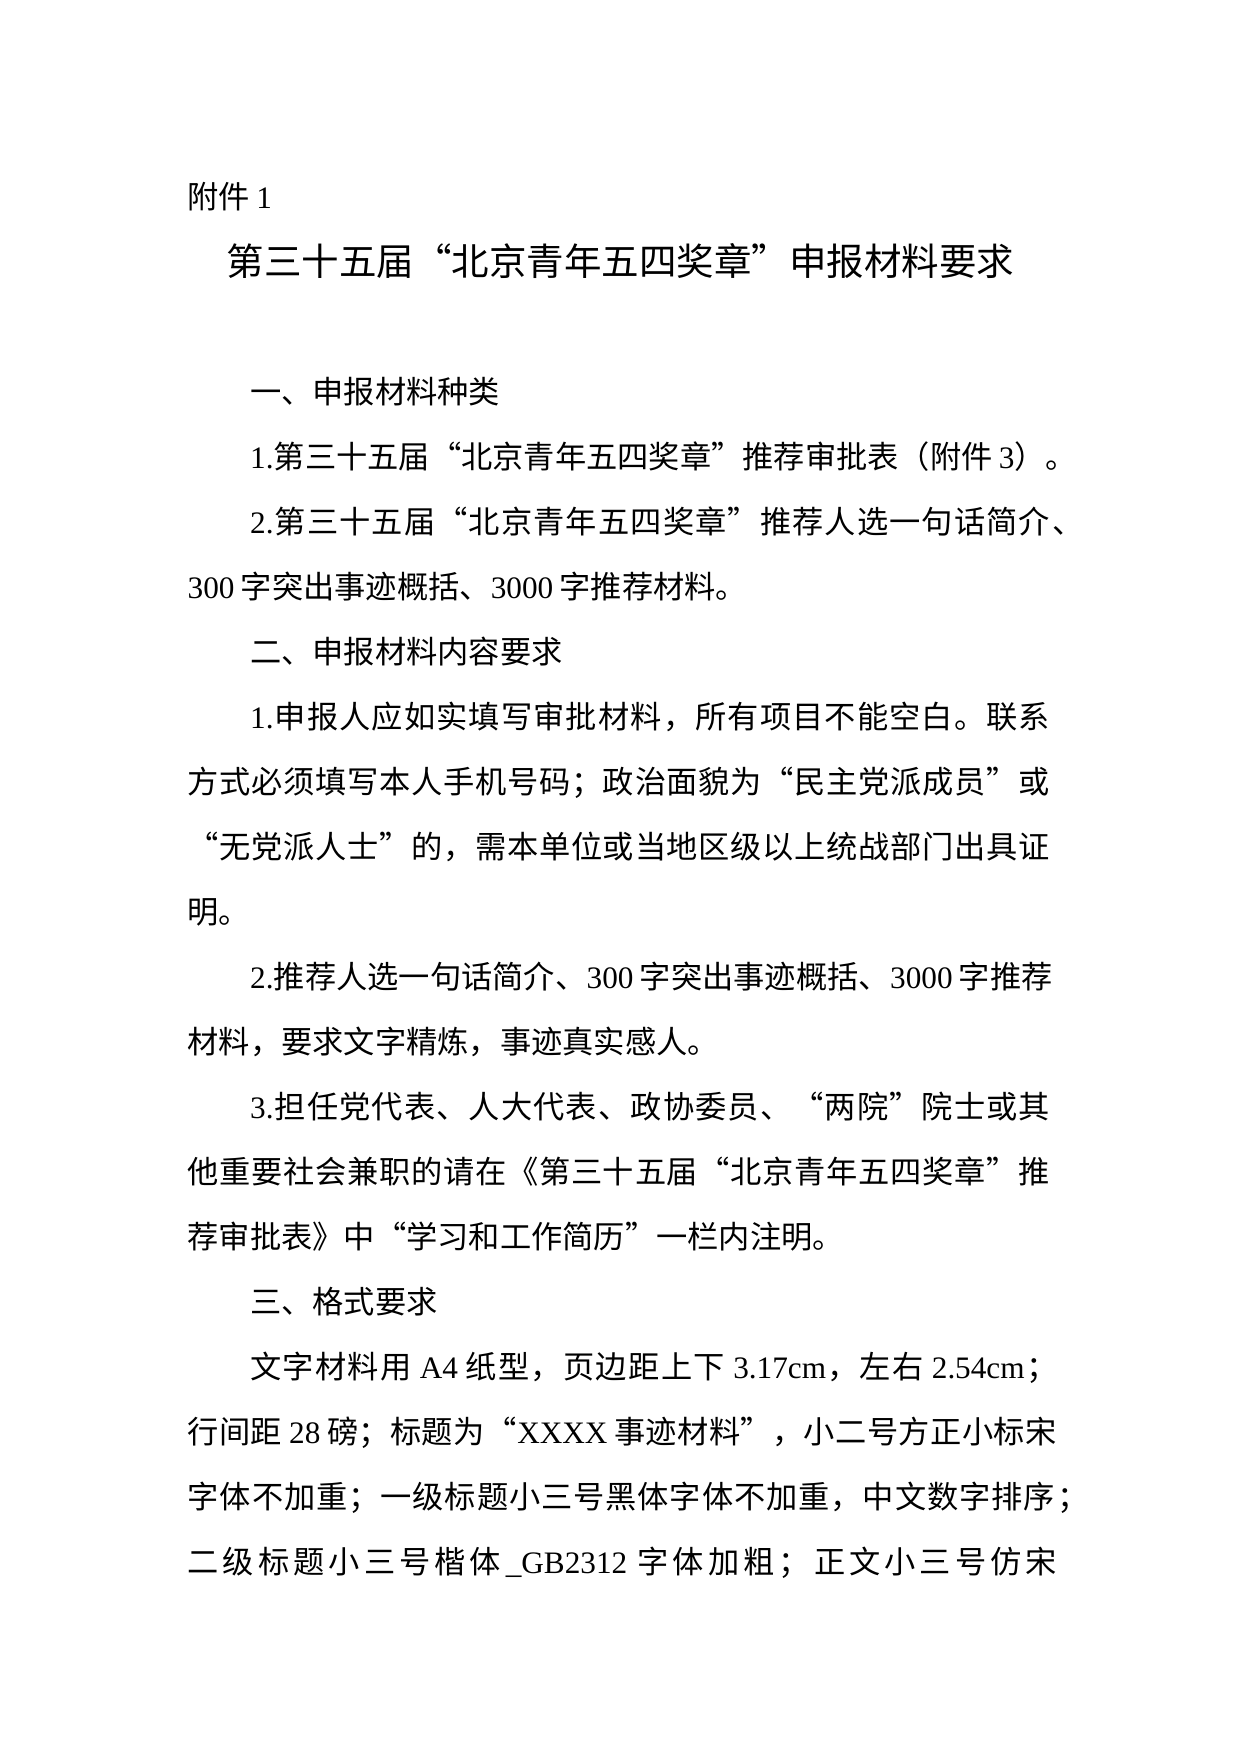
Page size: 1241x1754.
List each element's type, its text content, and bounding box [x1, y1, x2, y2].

text 2.第三十五届“北京青年五四奖章”推荐人选一句话简介、300字突出事迹概括、3000字推荐材料。 [187, 487, 1053, 617]
text 3.担任党代表、人大代表、政协委员、“两院”院士或其他重要社会兼职的请在《第三十五届“北京青年五四奖章”推荐审批表》中“学习和工作简历”一栏内注明。 [187, 1072, 1053, 1267]
text 1.申报人应如实填写审批材料，所有项目不能空白。联系方式必须填写本人手机号码；政治面貌为“民主党派成员”或“无党派人士”的，需本单位或当地区级以上统战部门出具证明。 [187, 682, 1053, 942]
text 第三十五届“北京青年五四奖章”申报材料要求 [187, 227, 1053, 292]
text 一、申报材料种类 [187, 357, 1053, 422]
text 二、申报材料内容要求 [187, 617, 1053, 682]
text 三、格式要求 [187, 1267, 1053, 1332]
text 附件1 [187, 162, 1053, 227]
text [187, 1332, 1057, 1592]
text 1.第三十五届“北京青年五四奖章”推荐审批表（附件3）。 [187, 422, 1053, 487]
text 2.推荐人选一句话简介、300字突出事迹概括、3000字推荐材料，要求文字精炼，事迹真实感人。 [187, 942, 1053, 1072]
